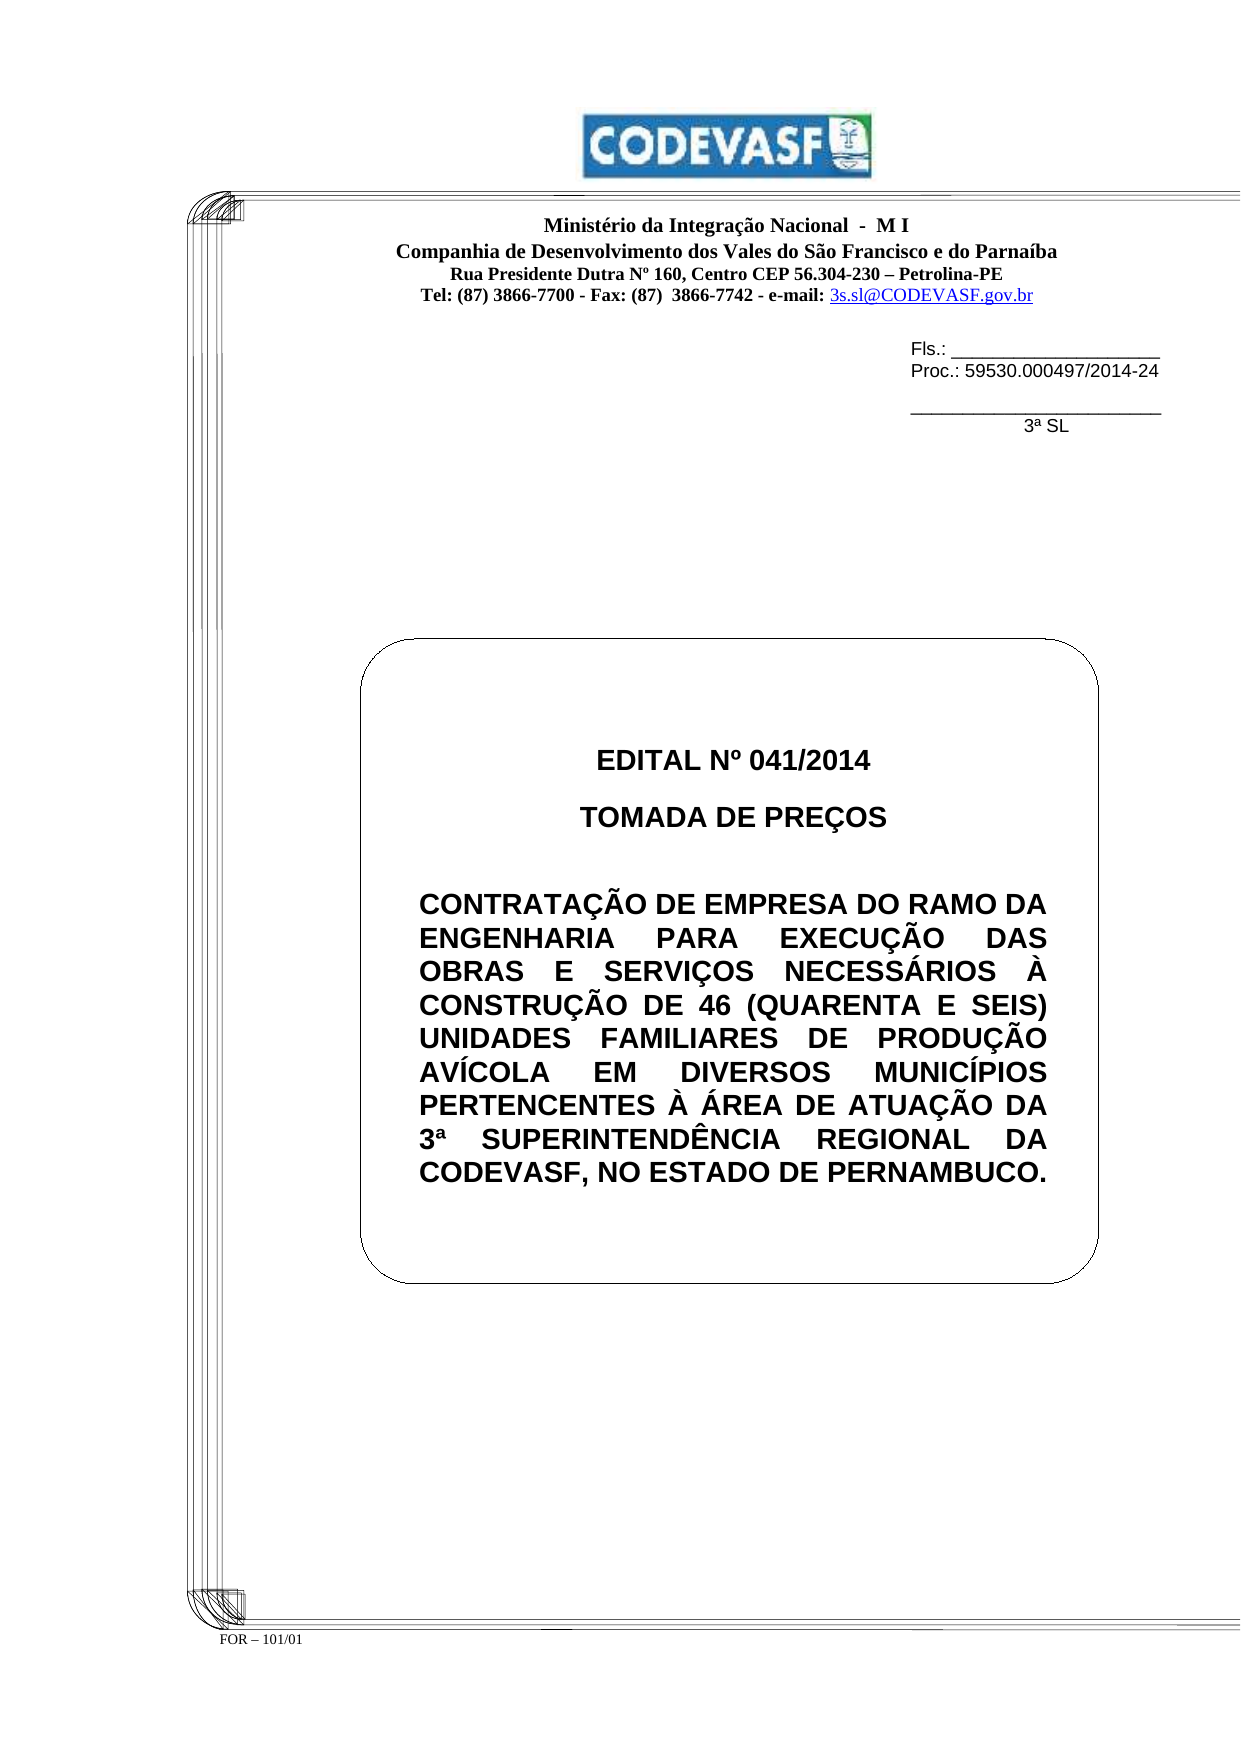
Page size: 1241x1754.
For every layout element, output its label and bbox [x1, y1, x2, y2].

picture [575, 107, 878, 185]
